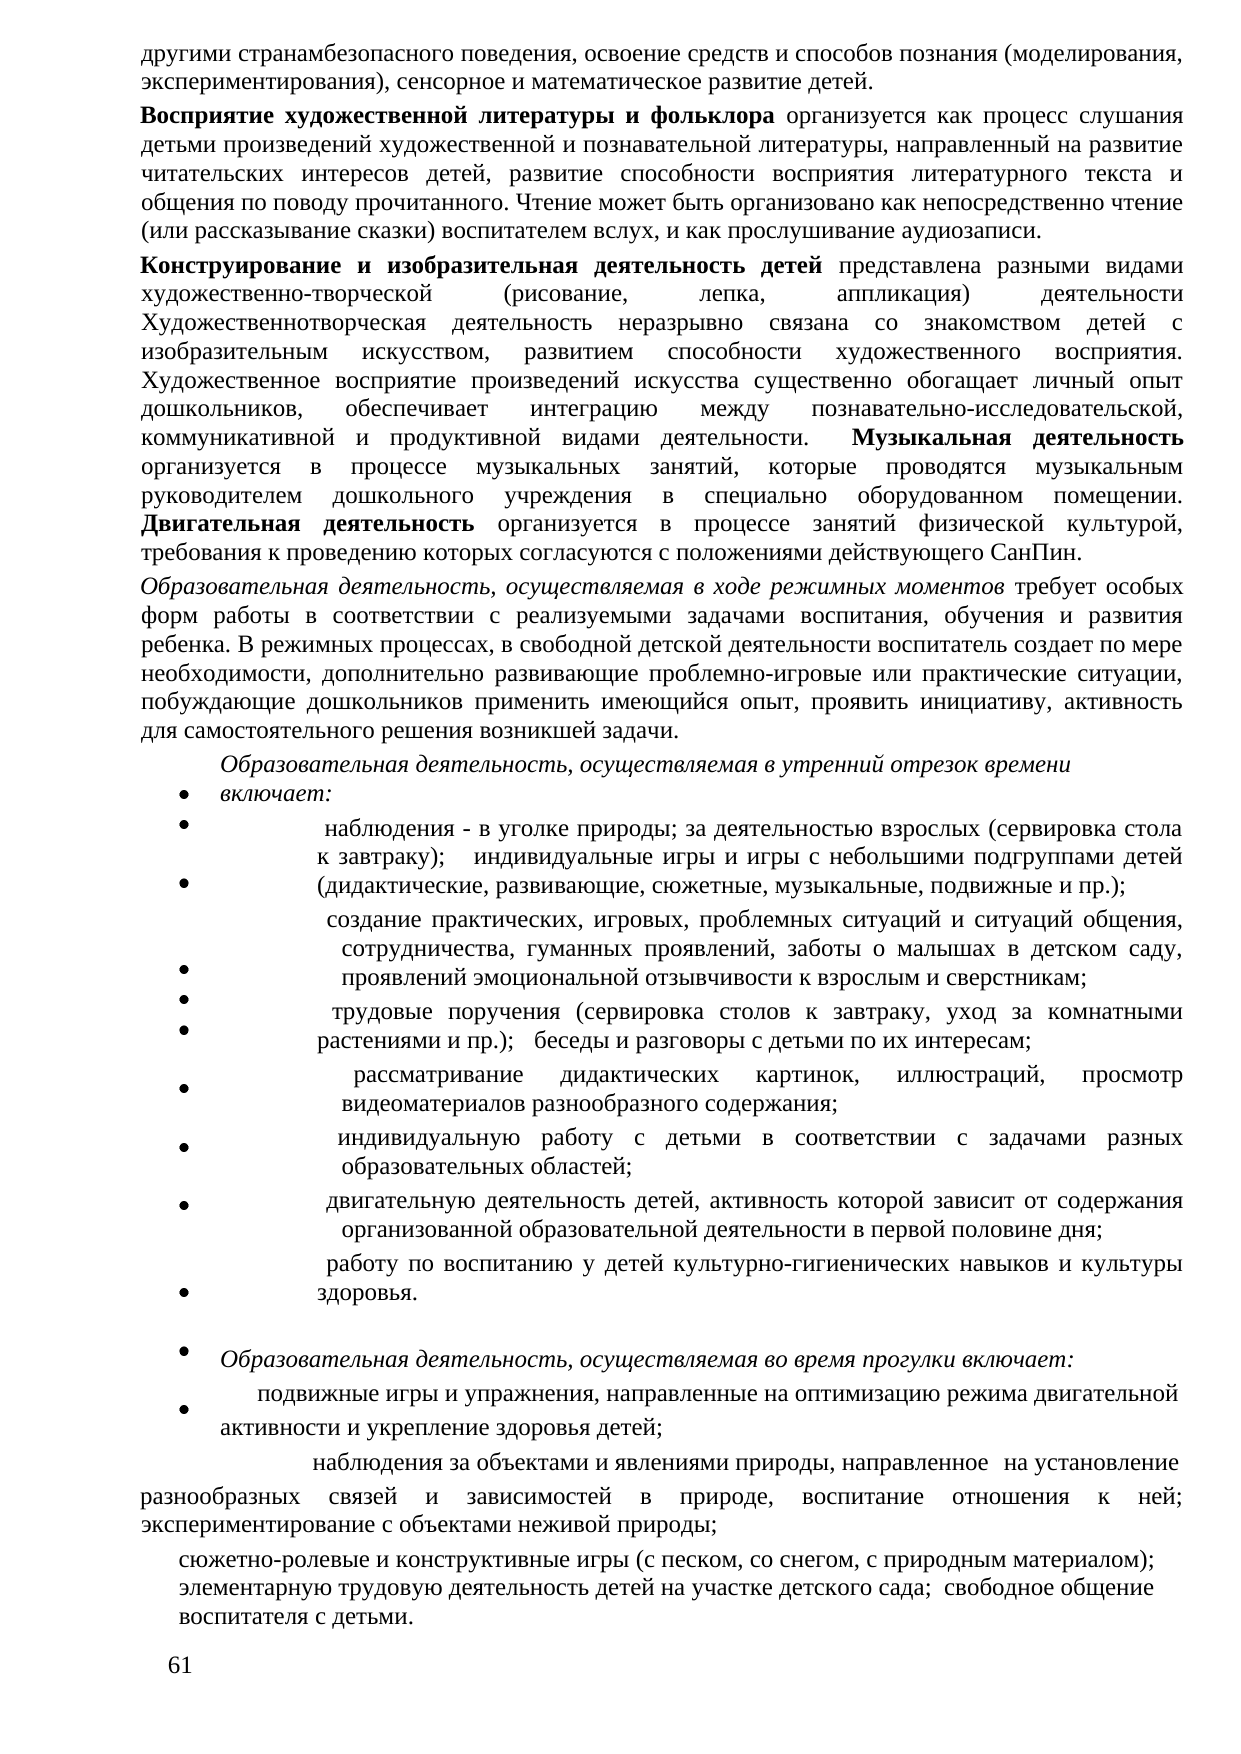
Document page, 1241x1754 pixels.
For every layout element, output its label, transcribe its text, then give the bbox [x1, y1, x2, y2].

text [140, 38, 1184, 95]
picture [178, 1129, 202, 1160]
text трудовые поручения (сервировка столов к завтраку, уход за комнатными растениями и пр.); беседы и разговоры с детьми по их интересам; [190, 996, 1184, 1054]
text работу по воспитанию у детей культурно-гигиенических навыков и культуры здоровья. [190, 1248, 1184, 1305]
text Образовательная деятельность, осуществляемая в ходе режимных моментов требует особых форм работы в соответствии с реализуемыми задачами воспитания, обучения и развития ребенка. В режимных процессах, в свободной детской деятельности воспитатель создает по мере необходимости, дополнительно развивающие проблемно-игровые или практические ситуации, побуждающие дошкольников применить имеющийся опыт, проявить инициативу, активность для самостоятельного решения возникшей задачи. [140, 571, 1184, 744]
text индивидуальную работу с детьми в соответствии с задачами разных образовательных областей; [190, 1122, 1184, 1179]
text создание практических, игровых, проблемных ситуаций и ситуаций общения, сотрудничества, гуманных проявлений, заботы о малышах в детском саду, проявлений эмоциональной отзывчивости к взрослым и сверстникам; [190, 904, 1184, 991]
text наблюдения за объектами и явлениями природы, направленное на установление [141, 1447, 1179, 1475]
picture [178, 951, 202, 1043]
picture [178, 776, 202, 837]
text Образовательная деятельность, осуществляемая во время прогулки включает: [141, 1344, 1186, 1372]
picture [178, 1332, 202, 1364]
picture [178, 1070, 202, 1101]
text двигательную деятельность детей, активность которой зависит от содержания организованной образовательной деятельности в первой половине дня; [190, 1185, 1184, 1242]
text рассматривание дидактических картинок, иллюстраций, просмотр видеоматериалов разнообразного содержания; [190, 1059, 1184, 1117]
text Конструирование и изобразительная деятельность детей представлена разными видами художественно-творческой (рисование, лепка, аппликация) деятельности Художественнотворческая деятельность неразрывно связана со знакомством детей с изобразительным искусством, развитием способности художественного восприятия. Художественное восприятие произведений искусства существенно обогащает личный опыт дошкольников, обеспечивает интеграцию между познавательно-исследовательской, коммуникативной и продуктивной видами деятельности. Музыкальная деятельность организуется в процессе музыкальных занятий, которые проводятся музыкальным руководителем дошкольного учреждения в специально оборудованном помещении. Двигательная деятельность организуется в процессе занятий физической культурой, требования к проведению которых согласуются с положениями действующего СанПин. [140, 250, 1184, 566]
picture [178, 1391, 202, 1422]
text Образовательная деятельность, осуществляемая в утренний отрезок времени включает: [141, 749, 1186, 807]
text сюжетно-ролевые и конструктивные игры (с песком, со снегом, с природным материалом); элементарную трудовую деятельность детей на участке детского сада; свободное общение воспитателя с детьми. [178, 1544, 1156, 1630]
text разнообразных связей и зависимостей в природе, воспитание отношения к ней; экспериментирование с объектами неживой природы; [140, 1481, 1184, 1538]
text подвижные игры и упражнения, направленные на оптимизацию режима двигательной [141, 1378, 1179, 1407]
text активности и укрепление здоровья детей; [140, 1412, 1184, 1441]
picture [178, 864, 202, 896]
picture [178, 1187, 202, 1218]
text наблюдения - в уголке природы; за деятельностью взрослых (сервировка стола к завтраку); индивидуальные игры и игры с небольшими подгруппами детей (дидактические, развивающие, сюжетные, музыкальные, подвижные и пр.); [190, 813, 1184, 899]
text Восприятие художественной литературы и фольклора организуется как процесс слушания детьми произведений художественной и познавательной литературы, направленный на развитие читательских интересов детей, развитие способности восприятия литературного текста и общения по поводу прочитанного. Чтение может быть организовано как непосредственно чтение (или рассказывание сказки) воспитателем вслух, и как прослушивание аудиозаписи. [140, 101, 1184, 244]
picture [178, 1274, 202, 1305]
